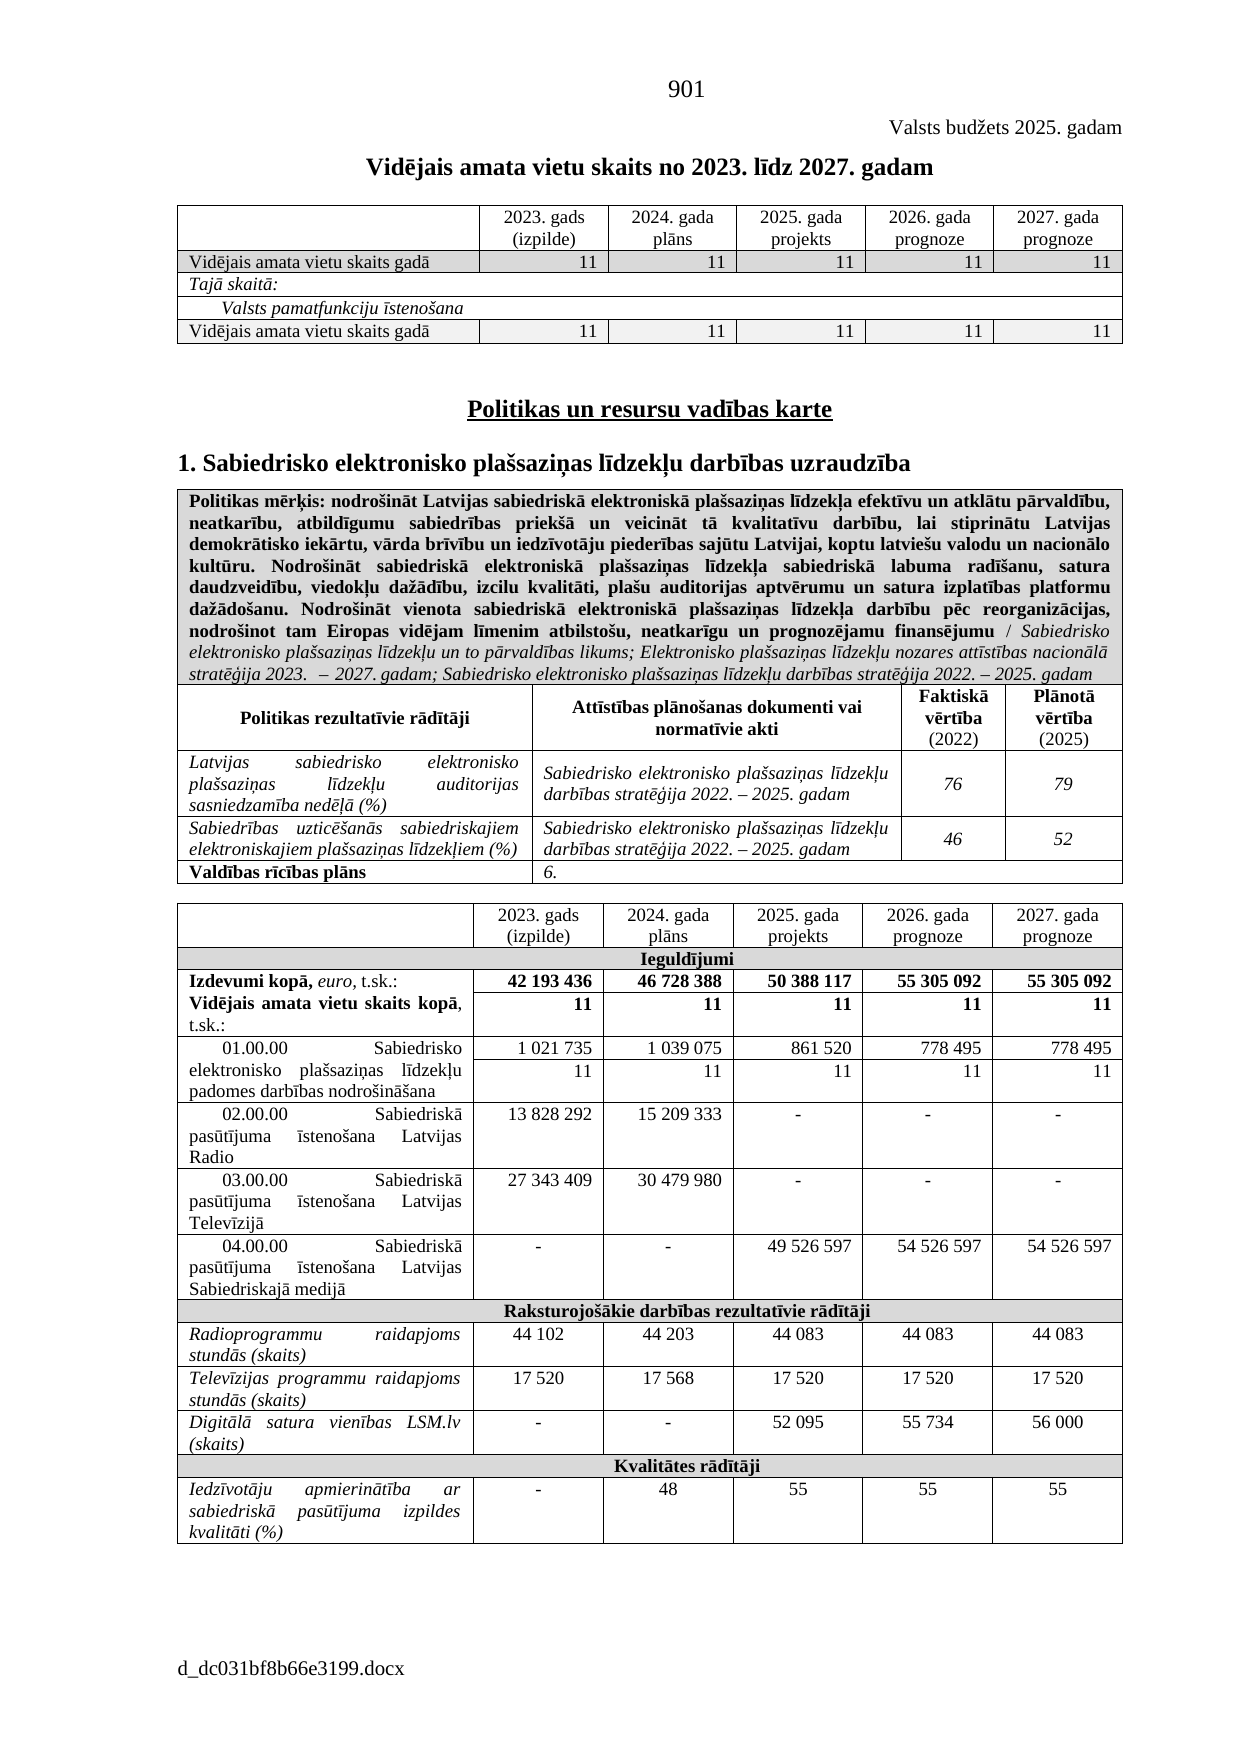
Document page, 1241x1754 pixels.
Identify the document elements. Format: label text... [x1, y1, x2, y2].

table_cell - [604, 1235, 733, 1299]
table_cell 49 526 597 [734, 1235, 862, 1299]
table_cell - [474, 1235, 603, 1299]
table_cell 17 520 [734, 1367, 862, 1410]
table_cell 17 520 [474, 1367, 603, 1410]
table_cell 11 [474, 1060, 603, 1102]
table_cell 55 305 092 [993, 970, 1122, 992]
table_cell 46 [902, 817, 1005, 860]
table_cell 11 [480, 320, 608, 343]
table_cell 27 343 409 [474, 1169, 603, 1233]
table_cell 11 [993, 1060, 1122, 1102]
table_cell Televīzijas programmu raidapjoms stundās (skaits) [178, 1367, 473, 1410]
table_cell - [604, 1411, 733, 1454]
table_header 2023. gads (izpilde) [474, 904, 603, 947]
table_cell 11 [609, 251, 736, 272]
table_cell 44 083 [993, 1323, 1122, 1366]
table_cell 04.00.00 Sabiedriskā pasūtījuma īstenošana Latvijas Sabiedriskajā medijā [178, 1235, 473, 1299]
table_cell Raksturojošākie darbības rezultatīvie rādītāji [178, 1300, 1122, 1322]
table_cell Sabiedrības uzticēšanās sabiedriskajiem elektroniskajiem plašsaziņas līdzekļiem (%) [178, 817, 532, 860]
table_cell 1 021 735 [474, 1037, 603, 1059]
table_cell 44 102 [474, 1323, 603, 1366]
table_cell 778 495 [863, 1037, 992, 1059]
table_cell Kvalitātes rādītāji [178, 1455, 1122, 1477]
table_cell Valdības rīcības plāns [178, 861, 532, 882]
table_cell 11 [734, 1060, 862, 1102]
table_cell Vidējais amata vietu skaits gadā [178, 320, 479, 343]
table_cell 11 [994, 320, 1122, 343]
table_cell Sabiedrisko elektronisko plašsaziņas līdzekļu darbības stratēģija 2022. – 2025. gadam [533, 751, 901, 816]
table_cell 11 [863, 1060, 992, 1102]
table_cell 11 [993, 993, 1122, 1036]
table_cell 11 [480, 251, 608, 272]
table_cell Ieguldījumi [178, 948, 1122, 969]
table_cell 11 [604, 993, 733, 1036]
table_header 2025. gada projekts [737, 206, 865, 249]
table_cell 11 [609, 320, 736, 343]
table_cell Izdevumi kopā, euro, t.sk.: Vidējais amata vietu skaits kopā, t.sk.: [178, 970, 473, 1036]
table_cell 11 [863, 993, 992, 1036]
table_cell 13 828 292 [474, 1103, 603, 1168]
table_cell Latvijas sabiedrisko elektronisko plašsaziņas līdzekļu auditorijas sasniedzamība nedēļā (%) [178, 751, 532, 816]
table_cell Digitālā satura vienības LSM.lv (skaits) [178, 1411, 473, 1454]
table_cell 79 [1006, 751, 1122, 816]
table_cell 54 526 597 [863, 1235, 992, 1299]
table_cell 44 203 [604, 1323, 733, 1366]
table_header 2027. gada prognoze [994, 206, 1122, 249]
table_cell 11 [866, 251, 993, 272]
table_cell Valsts pamatfunkciju īstenošana [178, 297, 1122, 319]
table_cell 44 083 [863, 1323, 992, 1366]
table_cell 76 [902, 751, 1005, 816]
table_cell 11 [994, 251, 1122, 272]
table_header 2026. gada prognoze [863, 904, 992, 947]
text Vidējais amata vietu skaits no 2023. līdz 2027. gadam [177, 152, 1122, 180]
table_cell Plānotā vērtība (2025) [1006, 685, 1122, 750]
table_header 2026. gada prognoze [866, 206, 993, 249]
table_cell 11 [604, 1060, 733, 1102]
table_cell 56 000 [993, 1411, 1122, 1454]
table_cell 17 520 [993, 1367, 1122, 1410]
table_cell Faktiskā vērtība (2022) [902, 685, 1005, 750]
table_cell 44 083 [734, 1323, 862, 1366]
table_cell - [993, 1169, 1122, 1233]
table_cell - [993, 1103, 1122, 1168]
table_cell Sabiedrisko elektronisko plašsaziņas līdzekļu darbības stratēģija 2022. – 2025. gadam [533, 817, 901, 860]
table_header 2024. gada plāns [604, 904, 733, 947]
table_cell 02.00.00 Sabiedriskā pasūtījuma īstenošana Latvijas Radio [178, 1103, 473, 1168]
table_cell 11 [474, 993, 603, 1036]
table_cell - [734, 1169, 862, 1233]
table_cell - [734, 1103, 862, 1168]
table_cell - [474, 1411, 603, 1454]
table_cell 55 734 [863, 1411, 992, 1454]
table_cell 55 305 092 [863, 970, 992, 992]
table_cell 778 495 [993, 1037, 1122, 1059]
table_header 2027. gada prognoze [993, 904, 1122, 947]
table_cell 1 039 075 [604, 1037, 733, 1059]
table_cell 6. [533, 861, 1122, 882]
table_cell 55 [993, 1478, 1122, 1543]
table_cell 861 520 [734, 1037, 862, 1059]
table_cell 11 [866, 320, 993, 343]
table_cell 11 [737, 320, 865, 343]
table_cell 03.00.00 Sabiedriskā pasūtījuma īstenošana Latvijas Televīzijā [178, 1169, 473, 1233]
table_cell Politikas rezultatīvie rādītāji [178, 685, 532, 750]
table_cell - [863, 1169, 992, 1233]
table_cell 52 [1006, 817, 1122, 860]
table_header 2023. gads (izpilde) [480, 206, 608, 249]
table_header [178, 206, 479, 249]
table_cell 11 [737, 251, 865, 272]
table_cell 48 [604, 1478, 733, 1543]
table_cell 50 388 117 [734, 970, 862, 992]
table_cell 54 526 597 [993, 1235, 1122, 1299]
table_header 2025. gada projekts [734, 904, 862, 947]
table_cell 17 568 [604, 1367, 733, 1410]
table_cell 42 193 436 [474, 970, 603, 992]
table_header [178, 904, 473, 947]
table_cell 30 479 980 [604, 1169, 733, 1233]
table_cell Radioprogrammu raidapjoms stundās (skaits) [178, 1323, 473, 1366]
table_cell 15 209 333 [604, 1103, 733, 1168]
table_cell - [474, 1478, 603, 1543]
table_cell 17 520 [863, 1367, 992, 1410]
table_cell - [863, 1103, 992, 1168]
table_cell Tajā skaitā: [178, 273, 1122, 296]
table_cell 55 [863, 1478, 992, 1543]
table_header 2024. gada plāns [609, 206, 736, 249]
table_cell 46 728 388 [604, 970, 733, 992]
text 1. Sabiedrisko elektronisko plašsaziņas līdzekļu darbības uzraudzība [177, 448, 1122, 477]
table_cell Vidējais amata vietu skaits gadā [178, 251, 479, 272]
table_cell 01.00.00 Sabiedrisko elektronisko plašsaziņas līdzekļu padomes darbības nodrošināšana [178, 1037, 473, 1102]
table_cell 55 [734, 1478, 862, 1543]
text Politikas un resursu vadības karte [177, 394, 1122, 423]
table_header Politikas mērķis: nodrošināt Latvijas sabiedriskā elektroniskā plašsaziņas līdzekļa efektīvu un atklātu pārvaldību, neatkarību, atbildīgumu sabiedrības priekšā un veicināt tā kvalitatīvu darbību, lai stiprinātu Latvijas demokrātisko iekārtu, vārda brīvību un iedzīvotāju piederības sajūtu Latvijai, koptu latviešu valodu un nacionālo kultūru. Nodrošināt sabiedriskā elektroniskā plašsaziņas līdzekļa sabiedriskā labuma radīšanu, satura daudzveidību, viedokļu dažādību, izcilu kvalitāti, plašu auditorijas aptvērumu un satura izplatības platformu dažādošanu. Nodrošināt vienota sabiedriskā elektroniskā plašsaziņas līdzekļa darbību pēc reorganizācijas, nodrošinot tam Eiropas vidējam līmenim atbilstošu, neatkarīgu un prognozējamu finansējumu / Sabiedrisko elektronisko plašsaziņas līdzekļu un to pārvaldības likums; Elektronisko plašsaziņas līdzekļu nozares attīstības nacionālā stratēģija 2023. – 2027. gadam; Sabiedrisko elektronisko plašsaziņas līdzekļu darbības stratēģija 2022. – 2025. gadam [178, 490, 1122, 684]
table_cell 52 095 [734, 1411, 862, 1454]
table_cell Iedzīvotāju apmierinātība ar sabiedriskā pasūtījuma izpildes kvalitāti (%) [178, 1478, 473, 1543]
table_cell 11 [734, 993, 862, 1036]
table_cell Attīstības plānošanas dokumenti vai normatīvie akti [533, 685, 901, 750]
